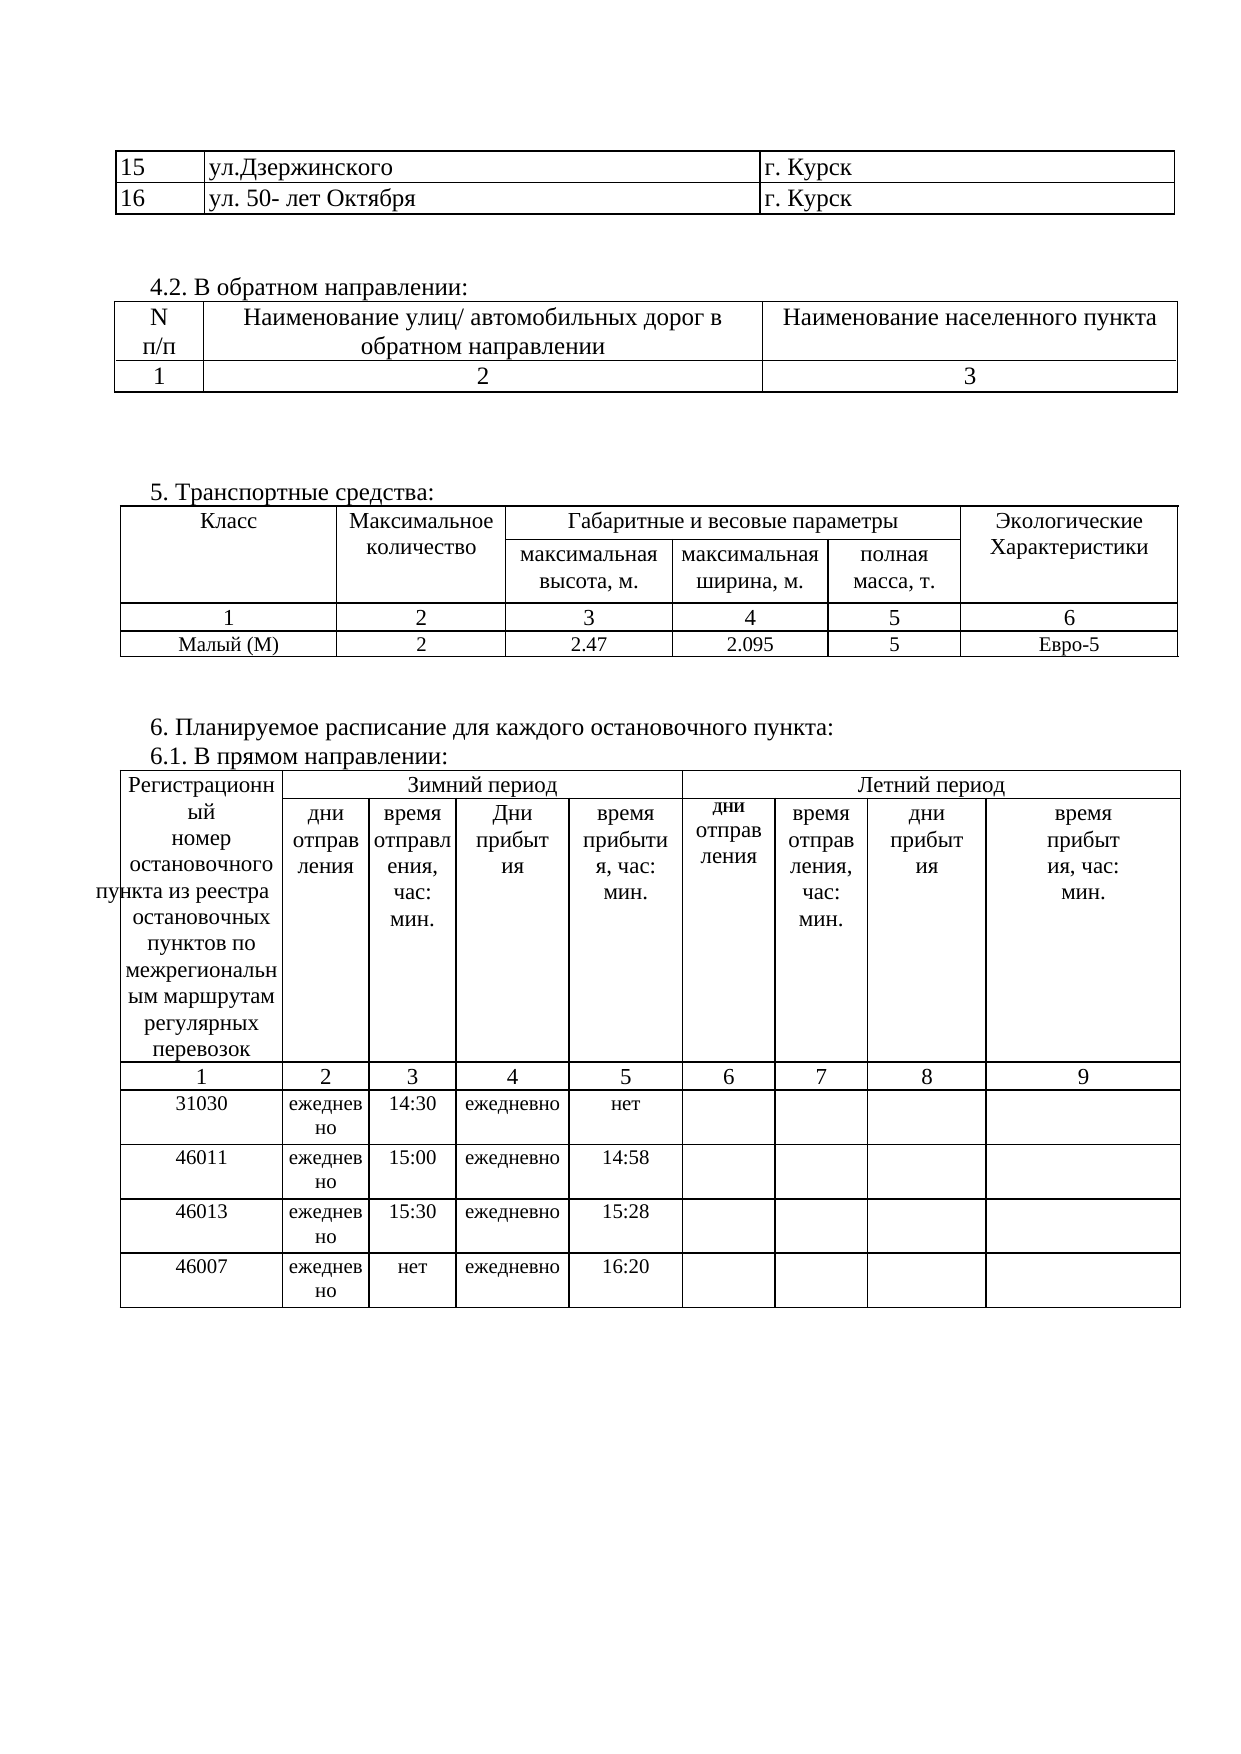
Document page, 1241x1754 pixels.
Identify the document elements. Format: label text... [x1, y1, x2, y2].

table_cell ежедневно [283, 1200, 368, 1252]
table_cell 2 [337, 604, 505, 630]
table_cell 2 [337, 632, 505, 656]
table_cell [868, 1254, 985, 1307]
table_cell максимальная высота, м. [506, 540, 672, 602]
table_cell 2.47 [506, 632, 672, 656]
table_cell ДНИ отправ ления [683, 799, 774, 1061]
table_header Класс [121, 507, 336, 602]
text 6. Планируемое расписание для каждого остановочного пункта: [150, 712, 1090, 741]
table_cell 5 [829, 632, 960, 656]
table_cell 15:30 [370, 1200, 455, 1252]
table_cell Дни прибыт ия [457, 799, 568, 1061]
table_cell ежедневно [457, 1254, 568, 1307]
table_cell ежедневно [457, 1145, 568, 1198]
table_cell 8 [868, 1063, 985, 1089]
table_cell [776, 1200, 867, 1252]
table_cell 15 [117, 152, 204, 181]
table_cell 3 [370, 1063, 455, 1089]
table_cell [776, 1254, 867, 1307]
table_cell 5 [570, 1063, 682, 1089]
text 5. Транспортные средства: [150, 477, 1090, 505]
table_header Наименование населенного пункта [763, 302, 1177, 360]
table_cell 15:00 [370, 1145, 455, 1198]
table_cell [987, 1254, 1180, 1307]
table_cell дни прибыт ия [868, 799, 985, 1061]
table_cell 2.095 [673, 632, 827, 656]
table_cell 31030 [121, 1091, 282, 1143]
table_cell [868, 1200, 985, 1252]
table_cell 4 [457, 1063, 568, 1089]
table_cell ежедневно [283, 1254, 368, 1307]
table_cell время отправ ления, час: мин. [776, 799, 867, 1061]
table_header Наименование улиц/ автомобильных дорог в обратном направлении [204, 302, 762, 360]
table_cell 1 [115, 361, 203, 391]
table_cell 16:20 [570, 1254, 682, 1307]
table_cell [683, 1091, 774, 1143]
table_cell Малый (М) [121, 632, 336, 656]
table_cell дни отправ ления [283, 799, 368, 1061]
table_header Летний период [683, 771, 1180, 798]
table_cell нет [370, 1254, 455, 1307]
table_cell 7 [776, 1063, 867, 1089]
table_header Зимний период [283, 771, 682, 798]
table_cell ул. 50- лет Октября [205, 183, 759, 213]
table_header Регистрационный номер остановочного пункта из реестра остановочных пунктов по межрегиональным маршрутам регулярных перевозок [121, 771, 282, 1061]
table_cell 15:28 [570, 1200, 682, 1252]
table_cell ежедневно [283, 1091, 368, 1143]
table_cell 46007 [121, 1254, 282, 1307]
table_cell [987, 1091, 1180, 1143]
table_cell [776, 1145, 867, 1198]
table_header Габаритные и весовые параметры [506, 507, 960, 539]
table_cell 46011 [121, 1145, 282, 1198]
table_cell [868, 1145, 985, 1198]
table_cell ежедневно [457, 1091, 568, 1143]
text 6.1. В прямом направлении: [150, 741, 1090, 770]
table_header Экологические Характеристики [961, 507, 1177, 602]
table_cell время прибыти я, час: мин. [570, 799, 682, 1061]
table_cell 1 [121, 604, 336, 630]
table_cell 9 [987, 1063, 1180, 1089]
table_cell [987, 1145, 1180, 1198]
table_cell [776, 1091, 867, 1143]
table_cell 1 [121, 1063, 282, 1089]
table_cell максимальная ширина, м. [673, 540, 827, 602]
table_cell ул.Дзержинского [205, 152, 759, 181]
table_cell 5 [829, 604, 960, 630]
table_cell 3 [506, 604, 672, 630]
table_cell 2 [204, 361, 762, 391]
table_cell 14:58 [570, 1145, 682, 1198]
table_cell 2 [283, 1063, 368, 1089]
table_cell г. Курск [761, 183, 1174, 213]
table_cell [868, 1091, 985, 1143]
table_cell г. Курск [761, 152, 1174, 181]
table_cell время отправл ения, час: мин. [370, 799, 455, 1061]
table_cell [683, 1254, 774, 1307]
table_cell нет [570, 1091, 682, 1143]
text 4.2. В обратном направлении: [150, 272, 1090, 301]
table_cell ежедневно [283, 1145, 368, 1198]
table_cell время прибыт ия, час: мин. [987, 799, 1180, 1061]
table_cell полная масса, т. [829, 540, 960, 602]
table_cell [987, 1200, 1180, 1252]
table_cell 46013 [121, 1200, 282, 1252]
table_cell 4 [673, 604, 827, 630]
table_cell 14:30 [370, 1091, 455, 1143]
table_header Максимальное количество [337, 507, 505, 602]
table_cell 6 [961, 604, 1177, 630]
table_header N п/п [115, 302, 203, 360]
table_cell [683, 1145, 774, 1198]
table_cell Евро-5 [961, 632, 1177, 656]
table_cell 3 [763, 360, 1177, 391]
table_cell [683, 1200, 774, 1252]
table_cell ежедневно [457, 1200, 568, 1252]
table_cell 6 [683, 1063, 774, 1089]
table_cell 16 [117, 183, 204, 213]
